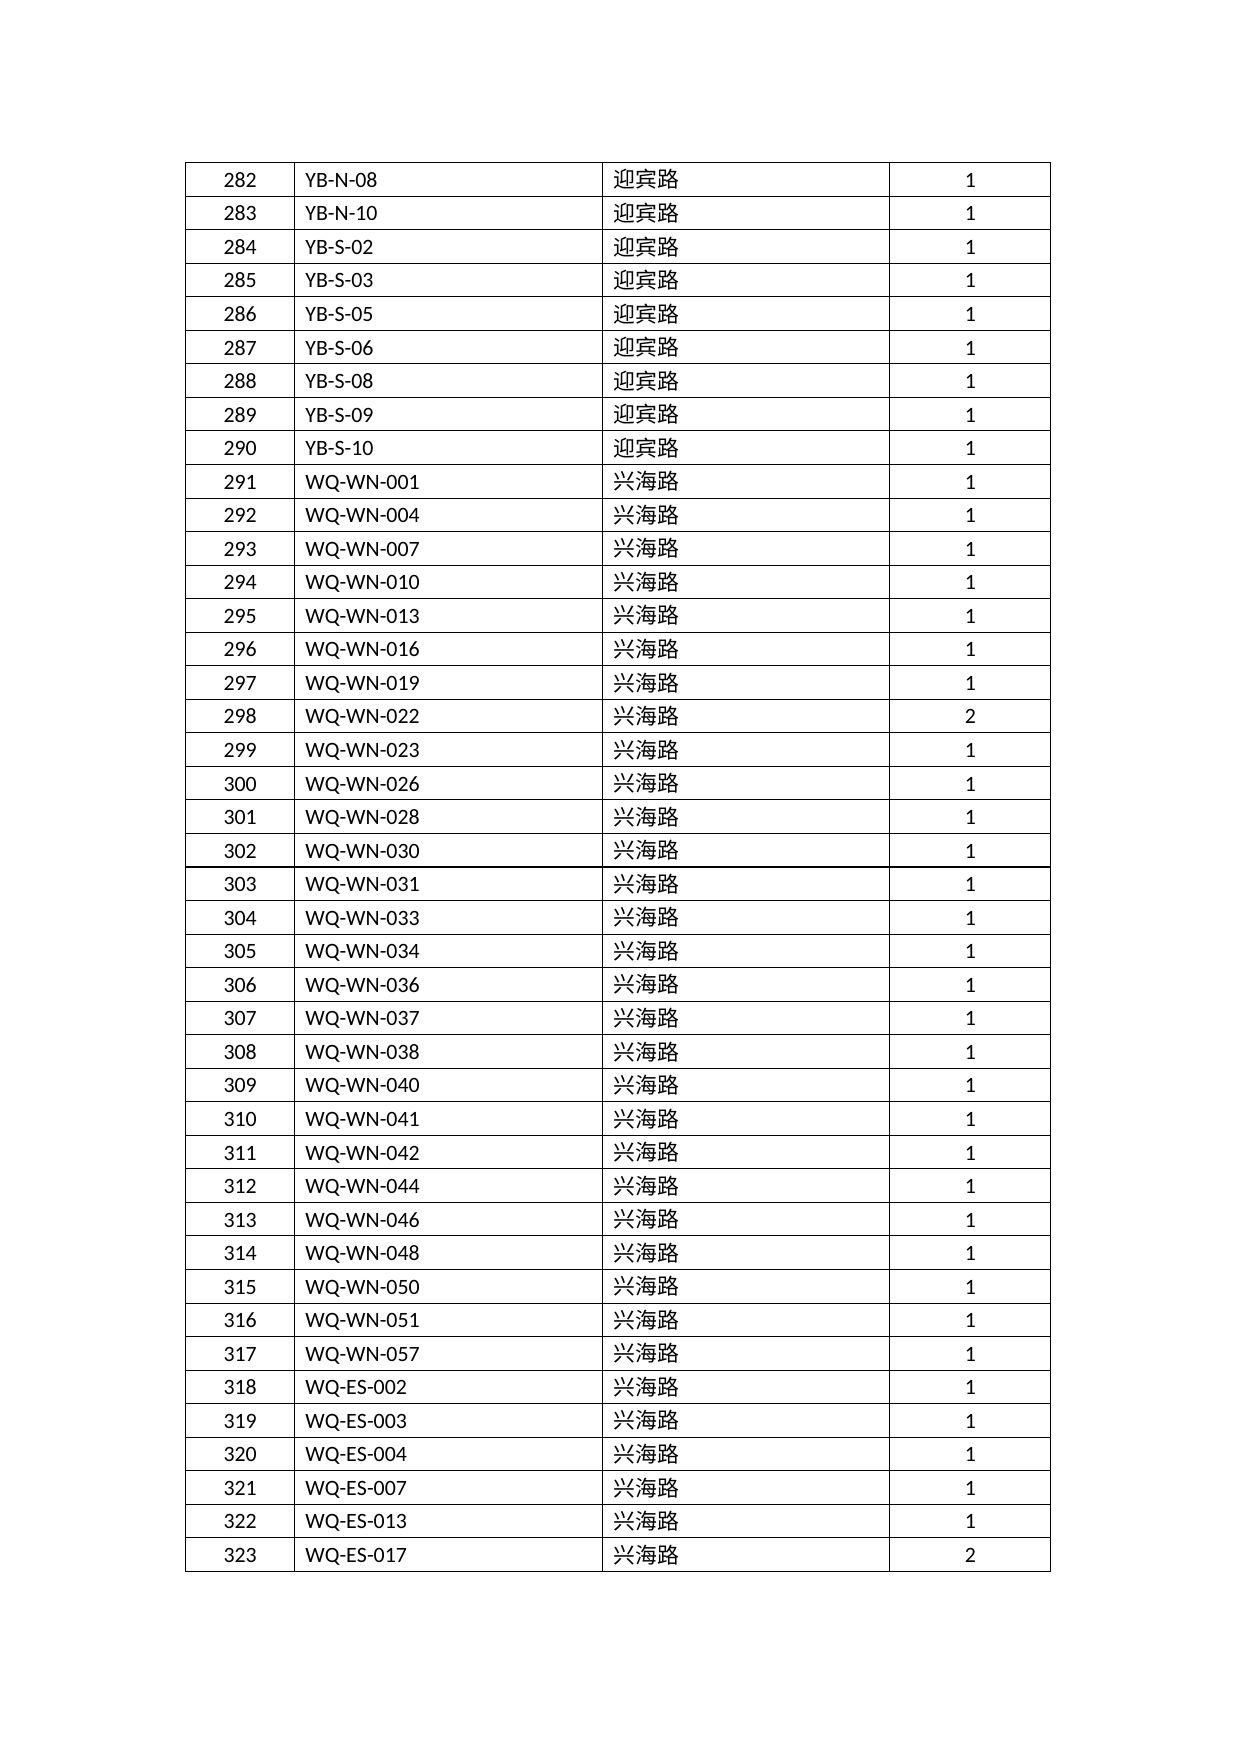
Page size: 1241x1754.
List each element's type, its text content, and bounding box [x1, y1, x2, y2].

table_cell 兴海路 [603, 868, 889, 900]
table_cell 2 [890, 700, 1050, 732]
table_cell YB-S-02 [295, 230, 602, 263]
table_cell 兴海路 [603, 566, 889, 598]
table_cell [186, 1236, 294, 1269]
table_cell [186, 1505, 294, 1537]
table_cell WQ-WN-010 [295, 566, 602, 598]
table_cell 302 [186, 834, 294, 866]
table_cell YB-S-08 [295, 364, 602, 397]
table_cell 兴海路 [603, 800, 889, 833]
table_cell 285 [186, 264, 294, 296]
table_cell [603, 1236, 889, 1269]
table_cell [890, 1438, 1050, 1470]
table_cell WQ-WN-033 [295, 901, 602, 933]
table_cell 305 [186, 935, 294, 967]
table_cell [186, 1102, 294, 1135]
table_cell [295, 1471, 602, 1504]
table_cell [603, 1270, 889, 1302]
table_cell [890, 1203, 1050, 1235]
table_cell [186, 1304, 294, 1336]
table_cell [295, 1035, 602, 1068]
table_cell 288 [186, 364, 294, 397]
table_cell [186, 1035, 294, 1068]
table_cell 1 [890, 834, 1050, 866]
table_cell 迎宾路 [603, 364, 889, 397]
table_cell 1 [890, 532, 1050, 564]
table_cell 兴海路 [603, 633, 889, 665]
table_cell WQ-WN-007 [295, 532, 602, 564]
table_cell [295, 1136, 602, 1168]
table_cell 1 [890, 666, 1050, 699]
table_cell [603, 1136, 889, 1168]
table_cell 1 [890, 633, 1050, 665]
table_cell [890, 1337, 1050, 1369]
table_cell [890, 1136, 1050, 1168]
table_cell WQ-WN-016 [295, 633, 602, 665]
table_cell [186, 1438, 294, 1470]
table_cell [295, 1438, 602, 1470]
table_cell 1 [890, 230, 1050, 263]
table_cell 迎宾路 [603, 197, 889, 229]
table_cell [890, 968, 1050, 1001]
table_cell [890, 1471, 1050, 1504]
table_cell 289 [186, 398, 294, 430]
table_cell WQ-WN-013 [295, 599, 602, 632]
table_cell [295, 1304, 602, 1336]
table_cell YB-S-06 [295, 331, 602, 363]
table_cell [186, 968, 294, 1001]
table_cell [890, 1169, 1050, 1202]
table_cell 286 [186, 297, 294, 330]
table_cell 1 [890, 800, 1050, 833]
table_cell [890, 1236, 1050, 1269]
table_cell 291 [186, 465, 294, 497]
table_cell 1 [890, 297, 1050, 330]
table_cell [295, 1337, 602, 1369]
table_cell 迎宾路 [603, 163, 889, 196]
table_cell 1 [890, 499, 1050, 531]
table_cell 292 [186, 499, 294, 531]
table_cell 1 [890, 599, 1050, 632]
table_cell 1 [890, 197, 1050, 229]
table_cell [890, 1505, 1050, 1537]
table_cell 294 [186, 566, 294, 598]
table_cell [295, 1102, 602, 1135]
table_cell 298 [186, 700, 294, 732]
table_cell 293 [186, 532, 294, 564]
table_cell 290 [186, 431, 294, 464]
table_cell 1 [890, 364, 1050, 397]
table_cell 300 [186, 767, 294, 799]
table_cell 迎宾路 [603, 264, 889, 296]
table_cell 兴海路 [603, 901, 889, 933]
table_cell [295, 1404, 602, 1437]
table_cell 兴海路 [603, 767, 889, 799]
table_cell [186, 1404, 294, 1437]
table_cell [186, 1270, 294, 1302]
table_cell 迎宾路 [603, 398, 889, 430]
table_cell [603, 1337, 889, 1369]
table_cell 282 [186, 163, 294, 196]
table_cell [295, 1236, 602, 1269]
table_cell 兴海路 [603, 733, 889, 766]
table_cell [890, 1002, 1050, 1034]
table_cell WQ-WN-034 [295, 935, 602, 967]
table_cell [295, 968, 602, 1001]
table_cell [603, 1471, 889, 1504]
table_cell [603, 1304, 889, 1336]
table_cell 301 [186, 800, 294, 833]
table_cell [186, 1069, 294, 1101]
table_cell 284 [186, 230, 294, 263]
table_cell WQ-WN-023 [295, 733, 602, 766]
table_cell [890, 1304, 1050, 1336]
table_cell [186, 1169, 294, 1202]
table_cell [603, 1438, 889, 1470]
table_cell 1 [890, 398, 1050, 430]
table_cell 兴海路 [603, 700, 889, 732]
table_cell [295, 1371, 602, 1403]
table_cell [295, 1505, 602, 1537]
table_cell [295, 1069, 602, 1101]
table_cell 299 [186, 733, 294, 766]
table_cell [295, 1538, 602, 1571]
table_cell 兴海路 [603, 666, 889, 699]
table_cell 1 [890, 901, 1050, 933]
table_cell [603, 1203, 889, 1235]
table_cell 兴海路 [603, 834, 889, 866]
table_cell 兴海路 [603, 465, 889, 497]
table_cell 1 [890, 264, 1050, 296]
table_cell 迎宾路 [603, 431, 889, 464]
table_cell 287 [186, 331, 294, 363]
table_cell 1 [890, 868, 1050, 900]
table_cell 兴海路 [603, 599, 889, 632]
table_cell YB-S-09 [295, 398, 602, 430]
table_cell 1 [890, 331, 1050, 363]
table_cell 296 [186, 633, 294, 665]
table_cell WQ-WN-031 [295, 868, 602, 900]
table_cell WQ-WN-004 [295, 499, 602, 531]
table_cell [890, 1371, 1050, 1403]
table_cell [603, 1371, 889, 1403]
table_cell 295 [186, 599, 294, 632]
table_cell 1 [890, 935, 1050, 967]
table_cell YB-N-08 [295, 163, 602, 196]
table_cell YB-S-10 [295, 431, 602, 464]
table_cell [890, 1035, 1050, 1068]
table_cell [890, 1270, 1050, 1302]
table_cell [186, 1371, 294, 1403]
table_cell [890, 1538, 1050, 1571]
table_cell WQ-WN-026 [295, 767, 602, 799]
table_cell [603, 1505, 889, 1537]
table_cell WQ-WN-001 [295, 465, 602, 497]
table_cell 303 [186, 868, 294, 900]
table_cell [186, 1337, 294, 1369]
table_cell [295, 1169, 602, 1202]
table_cell 迎宾路 [603, 230, 889, 263]
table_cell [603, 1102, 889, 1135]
table_cell 迎宾路 [603, 331, 889, 363]
table_cell YB-S-03 [295, 264, 602, 296]
table_cell WQ-WN-019 [295, 666, 602, 699]
table_cell 283 [186, 197, 294, 229]
table_cell 304 [186, 901, 294, 933]
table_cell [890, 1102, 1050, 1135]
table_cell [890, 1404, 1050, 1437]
table_cell 兴海路 [603, 532, 889, 564]
table_cell 1 [890, 465, 1050, 497]
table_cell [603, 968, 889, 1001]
table_cell 1 [890, 163, 1050, 196]
table_cell 兴海路 [603, 935, 889, 967]
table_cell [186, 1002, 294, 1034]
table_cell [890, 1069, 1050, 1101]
table_cell 兴海路 [603, 499, 889, 531]
table_cell YB-S-05 [295, 297, 602, 330]
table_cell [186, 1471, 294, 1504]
table_cell 297 [186, 666, 294, 699]
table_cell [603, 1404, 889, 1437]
table_cell YB-N-10 [295, 197, 602, 229]
table_cell WQ-WN-028 [295, 800, 602, 833]
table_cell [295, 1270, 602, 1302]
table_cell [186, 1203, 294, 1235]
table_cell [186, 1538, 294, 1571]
table_cell 1 [890, 767, 1050, 799]
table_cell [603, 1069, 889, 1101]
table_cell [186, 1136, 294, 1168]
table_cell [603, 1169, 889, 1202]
table_cell 迎宾路 [603, 297, 889, 330]
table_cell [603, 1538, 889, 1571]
table_cell 1 [890, 566, 1050, 598]
table_cell 1 [890, 733, 1050, 766]
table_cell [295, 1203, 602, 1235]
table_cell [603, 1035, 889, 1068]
table_cell 1 [890, 431, 1050, 464]
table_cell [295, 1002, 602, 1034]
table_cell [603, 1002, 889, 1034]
table_cell WQ-WN-030 [295, 834, 602, 866]
table_cell WQ-WN-022 [295, 700, 602, 732]
